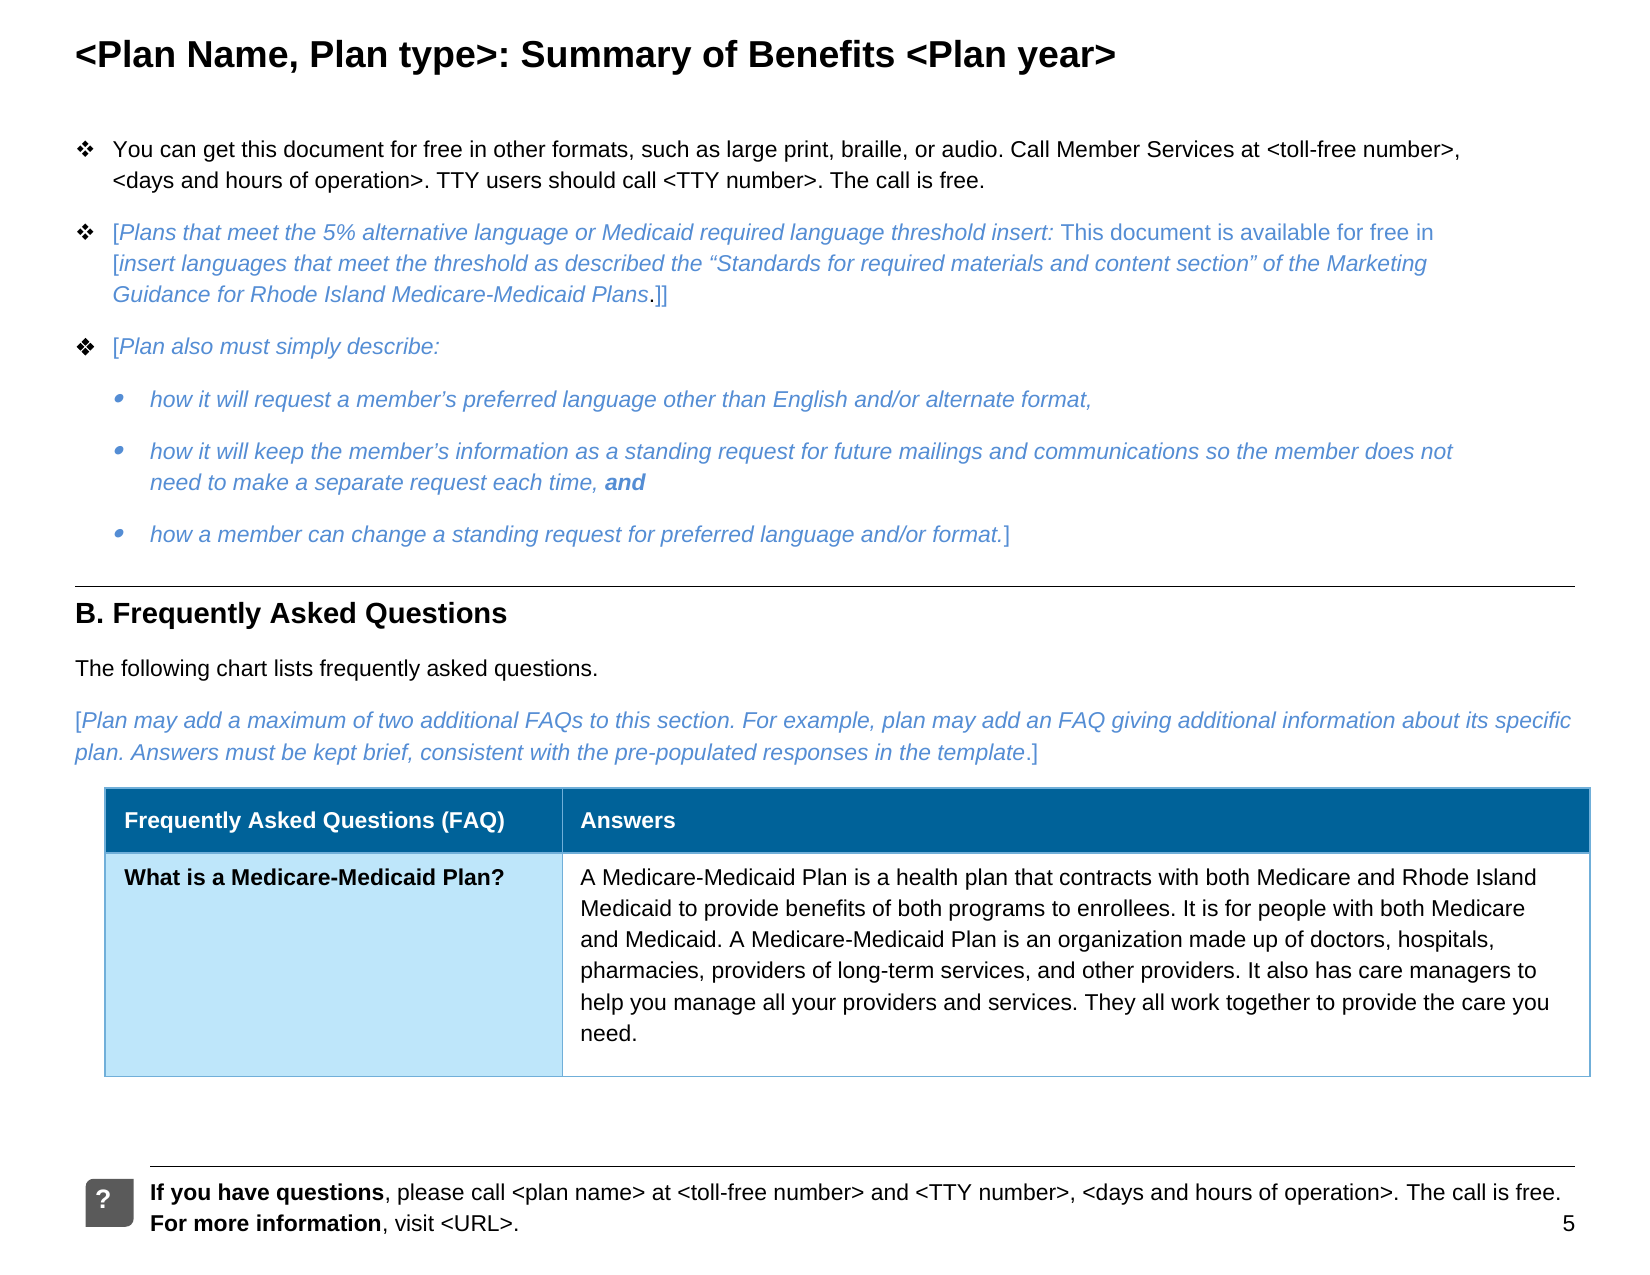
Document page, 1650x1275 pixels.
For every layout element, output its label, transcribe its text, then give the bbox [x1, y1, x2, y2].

list how it will request a member’s preferred language other than English and/or alternate format, [112, 382, 1500, 413]
list You can get this document for free in other formats, such as large print, braille, or audio. Call Member Services at <toll-free number>, <days and hours of operation>. TTY users should call <TTY number>. The call is free. [75, 132, 1500, 194]
list how it will keep the member’s information as a standing request for future mailings and communications so the member does not need to make a separate request each time, and [112, 434, 1500, 497]
text The following chart lists frequently asked questions. [75, 652, 1575, 683]
list how a member can change a standing request for preferred language and/or format.] [112, 517, 1500, 549]
table_cell A Medicare-Medicaid Plan is a health plan that contracts with both Medicare and Rhode Island Medicaid to provide benefits of both programs to enrollees. It is for people with both Medicare and Medicaid. A Medicare-Medicaid Plan is an organization made up of doctors, hospitals, pharmacies, providers of long-term services, and other providers. It also has care managers to help you manage all your providers and services. They all work together to provide the care you need. [563, 854, 1589, 1076]
table_header Answers [563, 789, 1589, 852]
text [Plan may add a maximum of two additional FAQs to this section. For example, plan may add an FAQ giving additional information about its specific plan. Answers must be kept brief, consistent with the pre-populated responses in the template.] [75, 704, 1575, 766]
table_header Frequently Asked Questions (FAQ) [106, 789, 562, 852]
list [Plans that meet the 5% alternative language or Medicaid required language threshold insert: This document is available for free in [insert languages that meet the threshold as described the “Standards for required materials and content section” of the Marketing Guidance for Rhode Island Medicare-Medicaid Plans.]] [75, 215, 1500, 309]
table_cell What is a Medicare-Medicaid Plan? [106, 854, 562, 1076]
list [Plan also must simply describe: [75, 330, 1500, 361]
subtitle Frequently Asked Questions [75, 587, 1575, 631]
